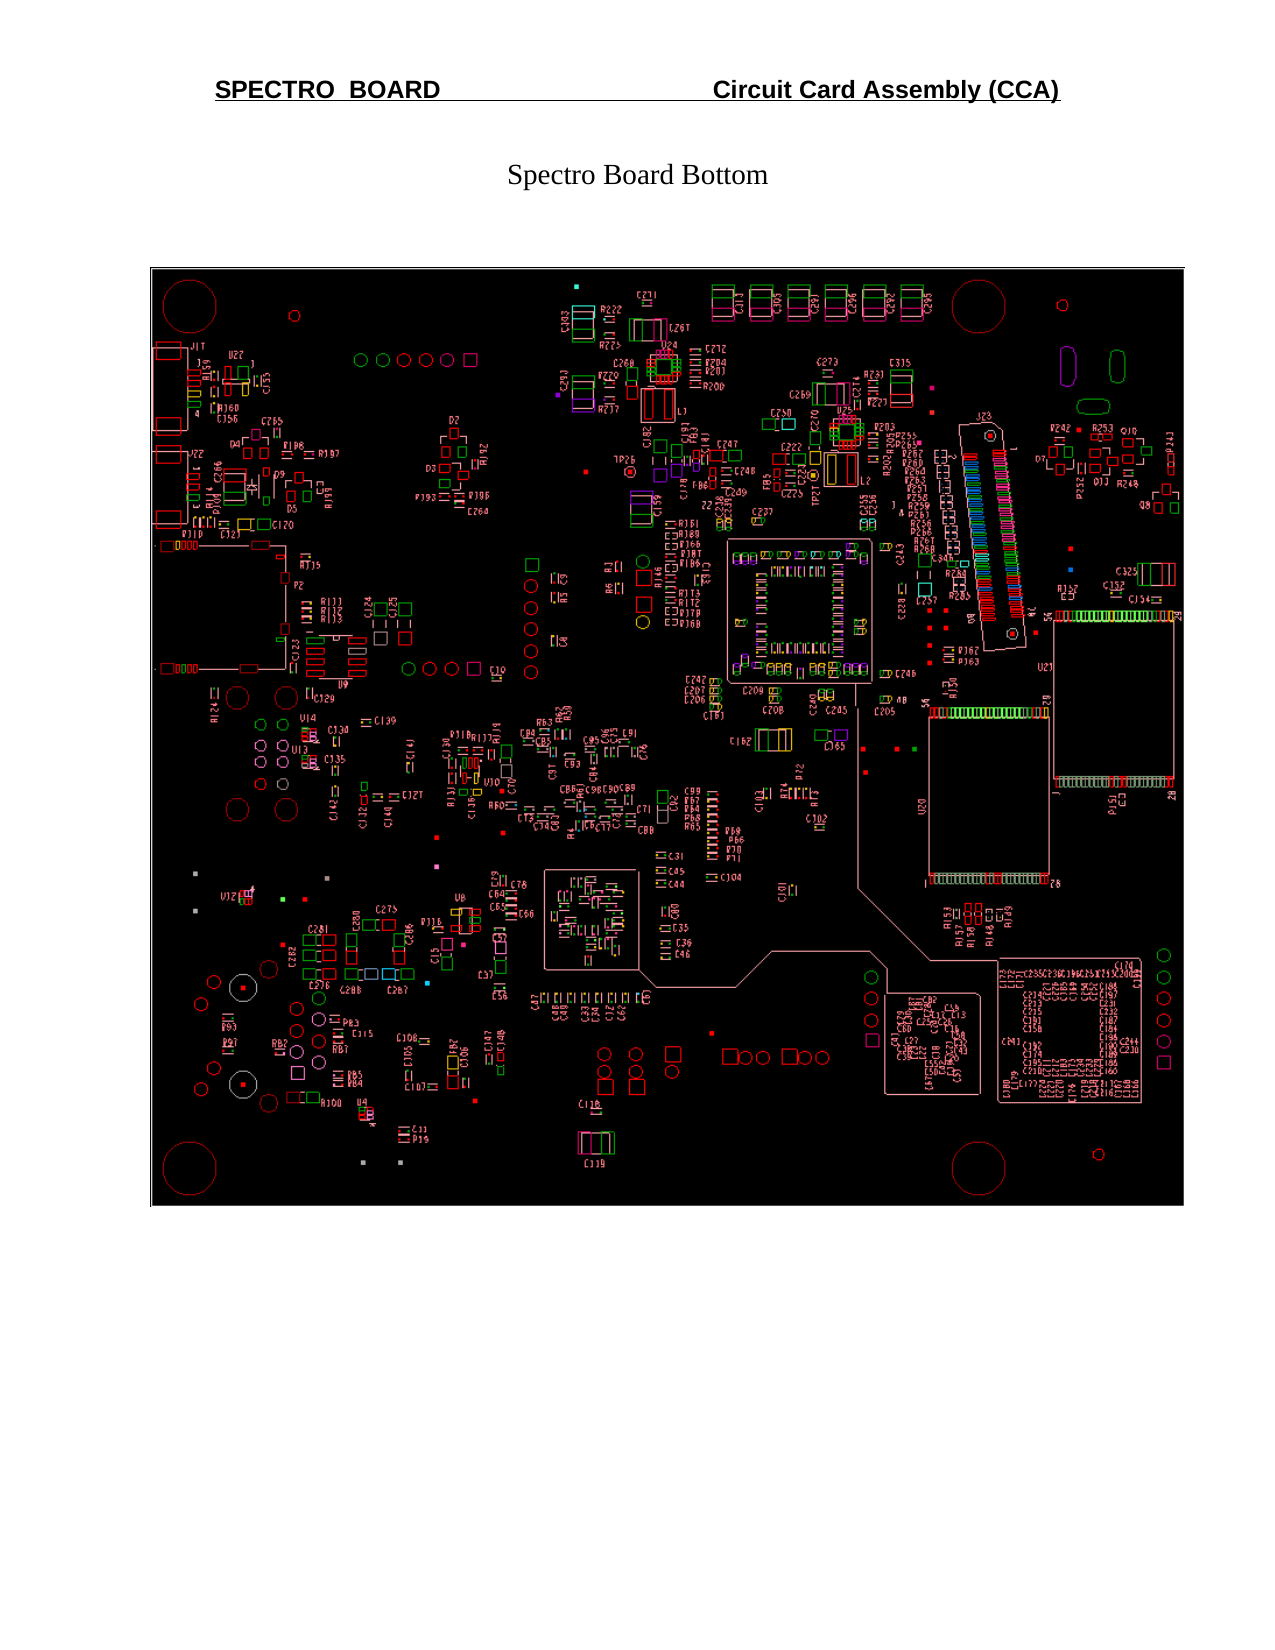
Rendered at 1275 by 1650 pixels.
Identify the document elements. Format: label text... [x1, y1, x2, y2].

text Spectro Board Bottom [150, 157, 1125, 191]
picture [150, 267, 1185, 1207]
